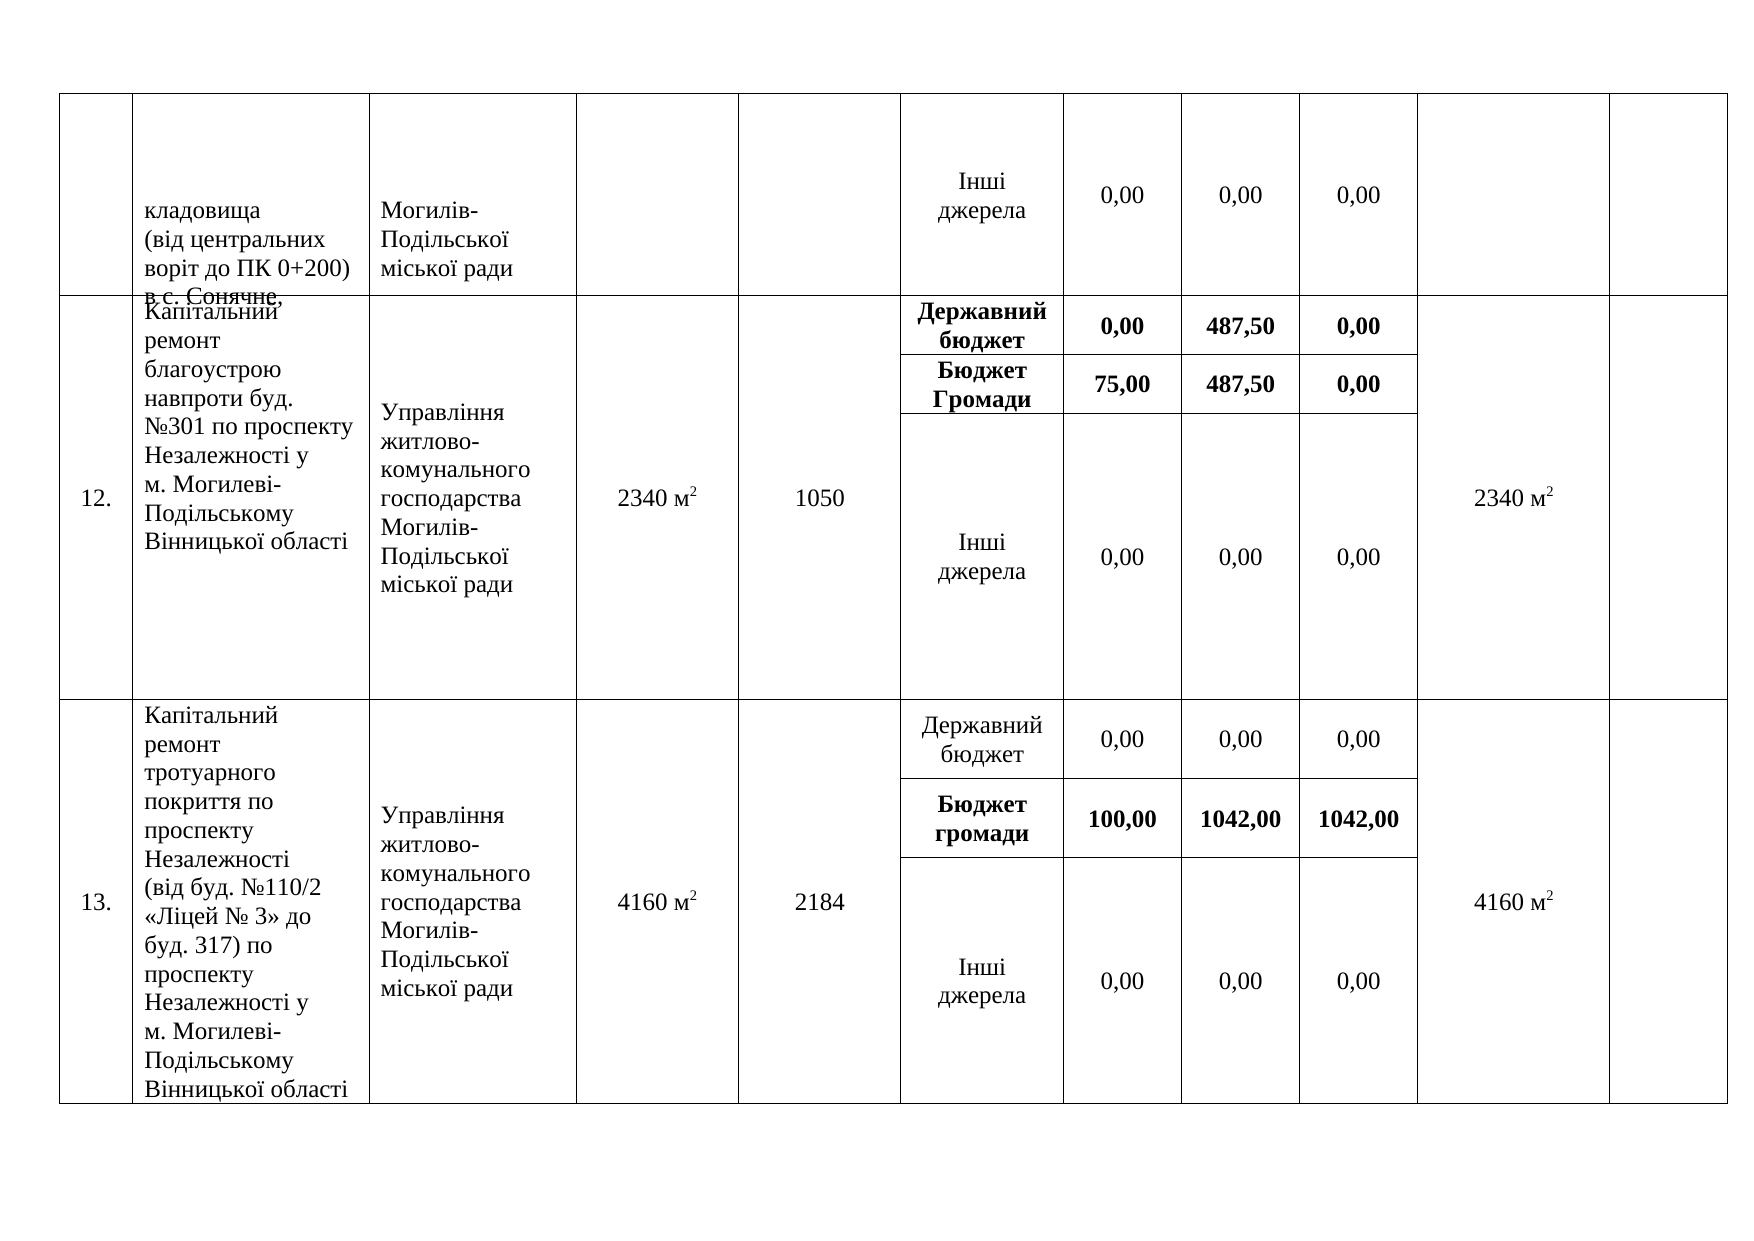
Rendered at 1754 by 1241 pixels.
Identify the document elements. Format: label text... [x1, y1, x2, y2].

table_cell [370, 700, 576, 1102]
table_cell Державний бюджет [901, 296, 1063, 354]
table_cell 487,50 [1182, 296, 1299, 354]
table_cell 0,00 [1064, 858, 1181, 1102]
table_cell 13. [60, 700, 132, 1102]
table_cell 0,00 [1300, 858, 1417, 1102]
table_cell 0,00 [1064, 414, 1181, 699]
table_cell Інші джерела [901, 414, 1063, 699]
table_cell 487,50 [1182, 355, 1299, 412]
table_cell 0,00 [1300, 296, 1417, 354]
table_cell 0,00 [1300, 94, 1417, 295]
table_cell 4160 м2 [577, 700, 738, 1102]
table_cell 0,00 [1182, 858, 1299, 1102]
table_cell 0,00 [1182, 700, 1299, 778]
table_cell Капітальний ремонт тротуарного покриття по проспекту Незалежності (від буд. №110/2 «Ліцей № 3» до буд. 317) по проспекту Незалежності у м. Могилеві-Подільському Вінницької області [133, 700, 369, 1102]
table_cell Державний бюджет [901, 700, 1063, 778]
table_cell 2340 м2 [577, 296, 738, 699]
table_cell [1610, 700, 1727, 1102]
table_cell 1042,00 [1300, 779, 1417, 857]
table_cell 4160 м2 [1418, 700, 1609, 1102]
table_cell 0,00 [1300, 700, 1417, 778]
table_cell 1042,00 [1182, 779, 1299, 857]
table_cell [1610, 296, 1727, 699]
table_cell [370, 296, 576, 699]
table_cell 75,00 [1064, 355, 1181, 412]
table_cell Бюджет громади [901, 779, 1063, 857]
table_cell 2340 м2 [1418, 296, 1609, 699]
table_cell 0,00 [1064, 296, 1181, 354]
table_cell 0,00 [1064, 700, 1181, 778]
table_cell 0,00 [1300, 414, 1417, 699]
table_cell 12. [60, 296, 132, 699]
table_cell 2184 [739, 700, 900, 1102]
table_cell 0,00 [1182, 94, 1299, 295]
table_cell Інші джерела [901, 94, 1063, 295]
table_cell Бюджет Громади [901, 355, 1063, 412]
table_cell 0,00 [1064, 94, 1181, 295]
table_cell 0,00 [1300, 355, 1417, 412]
table_cell Капітальний ремонт благоустрою навпроти буд. №301 по проспекту Незалежності у м. Могилеві-Подільському Вінницької області [133, 296, 369, 699]
table_cell Інші джерела [901, 858, 1063, 1102]
table_cell 1050 [739, 296, 900, 699]
table_cell 100,00 [1064, 779, 1181, 857]
table_cell 0,00 [1182, 414, 1299, 699]
